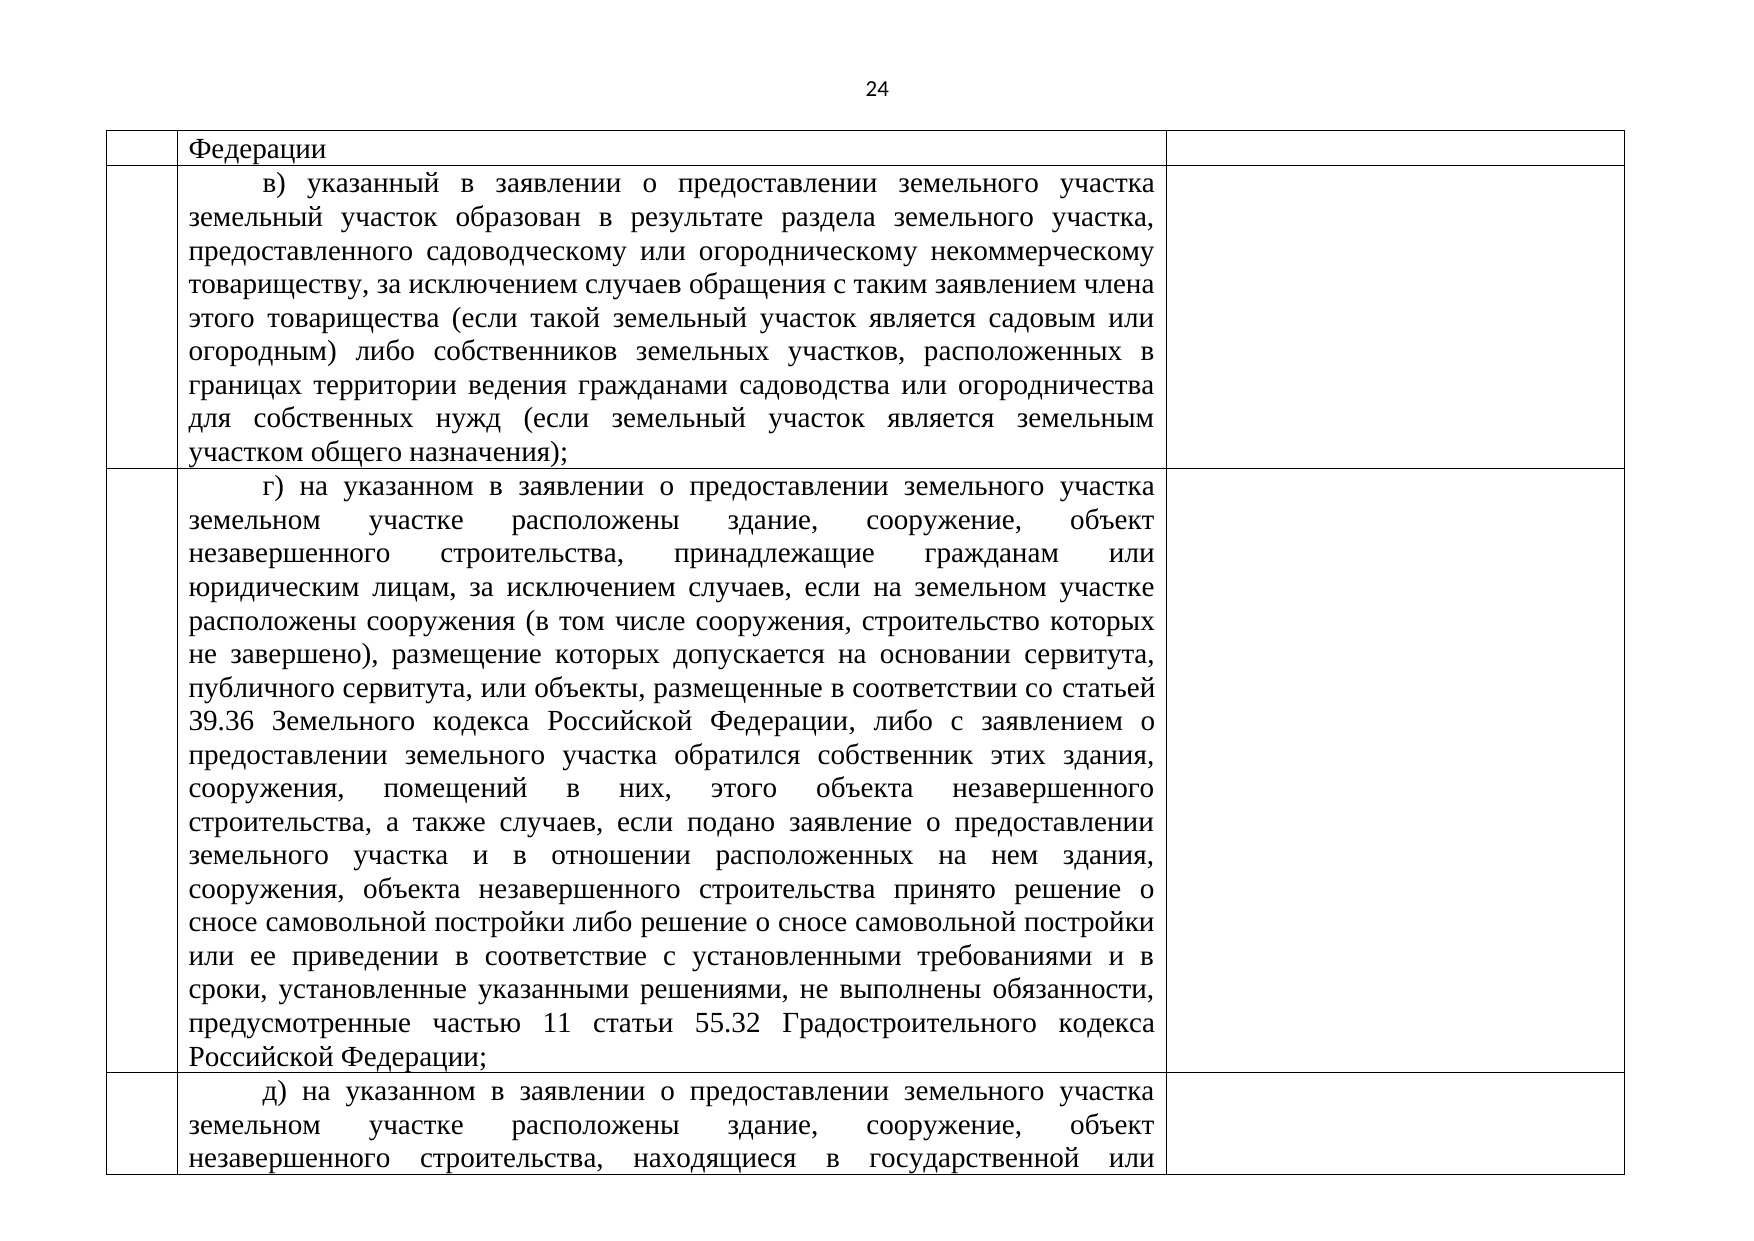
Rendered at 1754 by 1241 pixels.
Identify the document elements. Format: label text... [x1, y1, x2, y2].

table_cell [178, 131, 1166, 164]
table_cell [178, 1073, 1166, 1174]
table_cell [107, 1073, 177, 1174]
table_cell [107, 131, 177, 164]
table_cell [1167, 131, 1624, 164]
table_cell в) указанный в заявлении о предоставлении земельного участка земельный участок образован в результате раздела земельного участка, предоставленного садоводческому или огородническому некоммерческому товариществу, за исключением случаев обращения с таким заявлением члена этого товарищества (если такой земельный участок является садовым или огородным) либо собственников земельных участков, расположенных в границах территории ведения гражданами садоводства или огородничества для собственных нужд (если земельный участок является земельным участком общего назначения); [178, 166, 1166, 467]
table_cell [1167, 1073, 1624, 1174]
table_cell [107, 166, 177, 467]
table_cell г) на указанном в заявлении о предоставлении земельного участка земельном участке расположены здание, сооружение, объект незавершенного строительства, принадлежащие гражданам или юридическим лицам, за исключением случаев, если на земельном участке расположены сооружения (в том числе сооружения, строительство которых не завершено), размещение которых допускается на основании сервитута, публичного сервитута, или объекты, размещенные в соответствии со статьей 39.36 Земельного кодекса Российской Федерации, либо с заявлением о предоставлении земельного участка обратился собственник этих здания, сооружения, помещений в них, этого объекта незавершенного строительства, а также случаев, если подано заявление о предоставлении земельного участка и в отношении расположенных на нем здания, сооружения, объекта незавершенного строительства принято решение о сносе самовольной постройки либо решение о сносе самовольной постройки или ее приведении в соответствие с установленными требованиями и в сроки, установленные указанными решениями, не выполнены обязанности, предусмотренные частью 11 статьи 55.32 Градостроительного кодекса Российской Федерации; [178, 469, 1166, 1072]
table_cell [1167, 469, 1624, 1072]
table_cell [1167, 166, 1624, 467]
table_cell [107, 469, 177, 1072]
